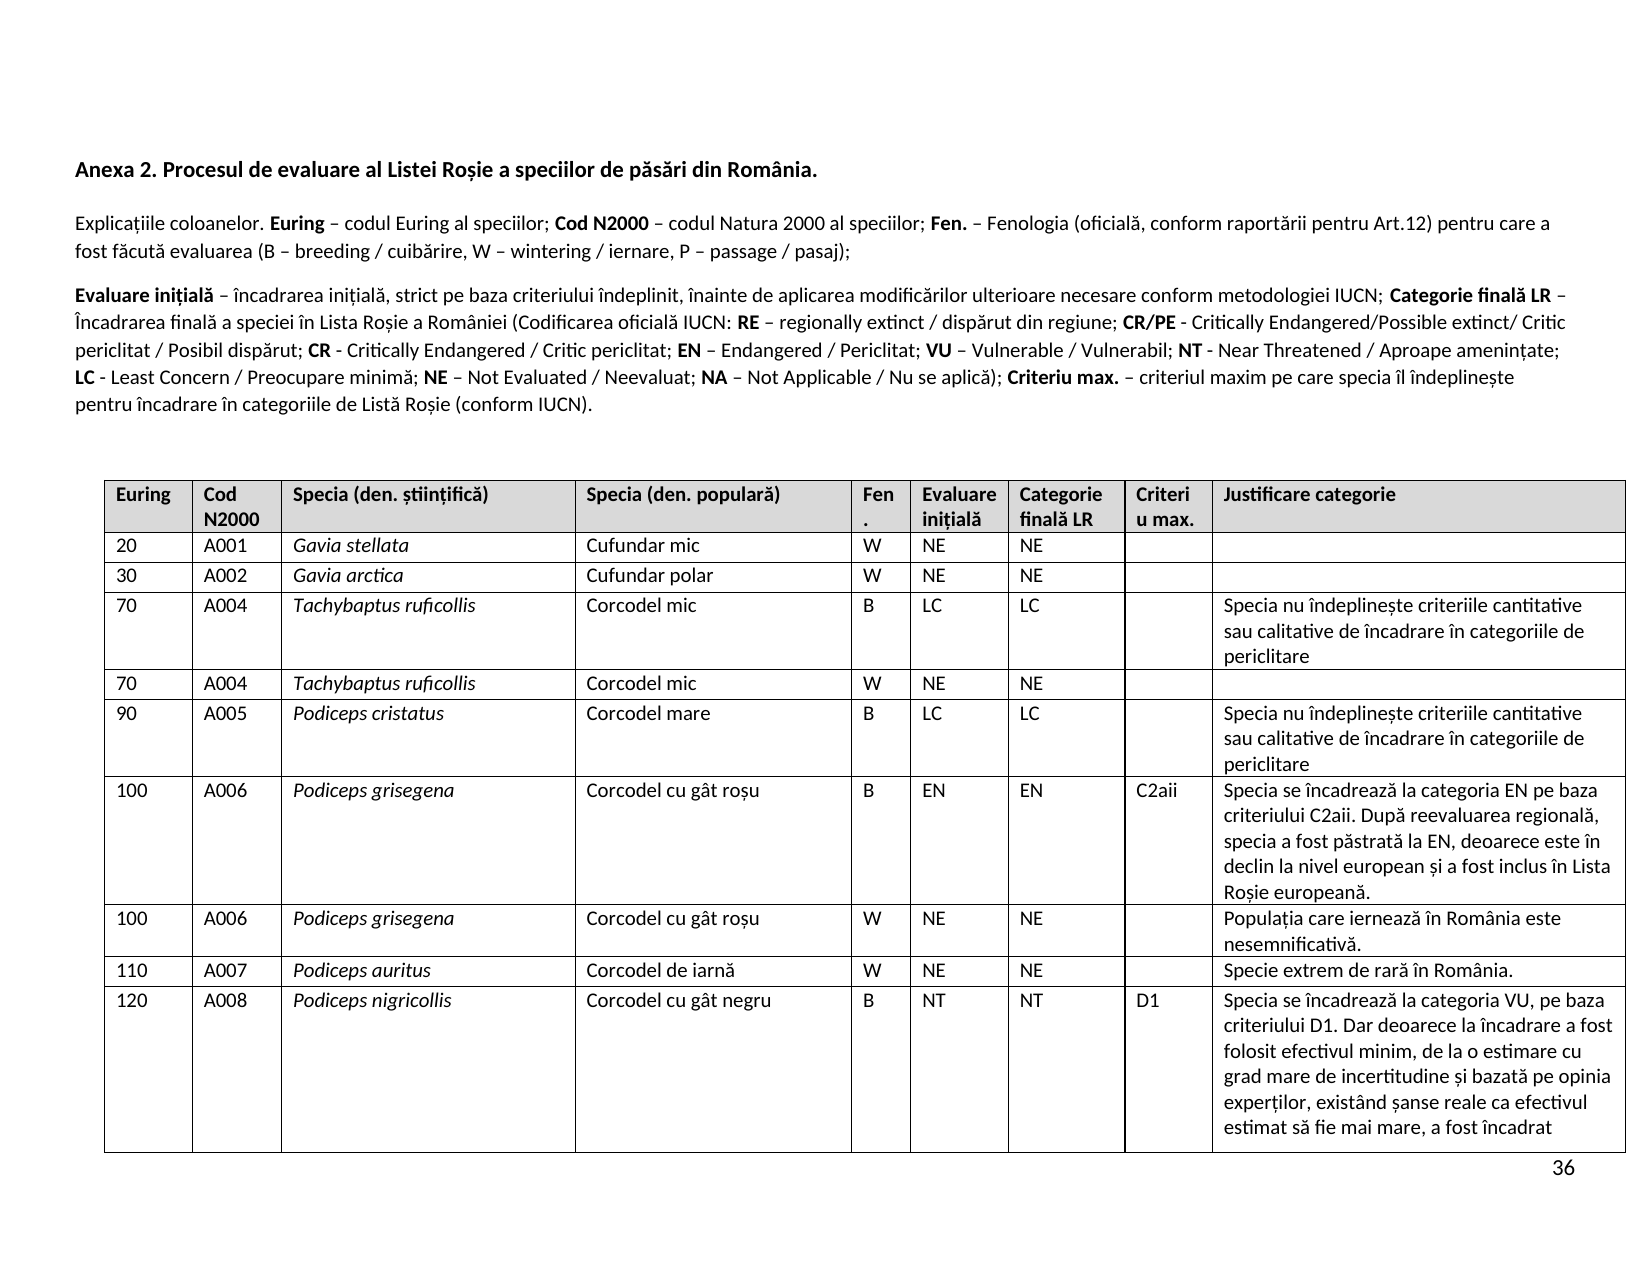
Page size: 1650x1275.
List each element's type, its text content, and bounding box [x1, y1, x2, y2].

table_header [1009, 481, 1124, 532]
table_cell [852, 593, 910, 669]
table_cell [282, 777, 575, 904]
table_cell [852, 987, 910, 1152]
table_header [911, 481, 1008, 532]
text Explicațiile coloanelor. Euring – codul Euring al speciilor; Cod N2000 – codul Natura 2000 al speciilor; Fen. – Fenologia (oficială, conform raportării pentru Art.12) pentru care a fost făcută evaluarea (B – breeding / cuibărire, W – wintering / iernare, P – passage / pasaj); [75, 211, 1575, 263]
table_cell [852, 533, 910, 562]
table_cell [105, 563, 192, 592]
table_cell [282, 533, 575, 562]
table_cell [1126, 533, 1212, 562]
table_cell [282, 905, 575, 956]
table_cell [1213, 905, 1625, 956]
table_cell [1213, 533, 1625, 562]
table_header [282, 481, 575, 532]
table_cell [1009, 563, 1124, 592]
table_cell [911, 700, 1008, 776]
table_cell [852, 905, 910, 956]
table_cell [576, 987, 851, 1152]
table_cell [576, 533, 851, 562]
text Evaluare inițială – încadrarea inițială, strict pe baza criteriului îndeplinit, înainte de aplicarea modificărilor ulterioare necesare conform metodologiei IUCN; Categorie finală LR – Încadrarea finală a speciei în Lista Roșie a României (Codificarea oficială IUCN: RE – regionally extinct / dispărut din regiune; CR/PE - Critically Endangered/Possible extinct/ Critic periclitat / Posibil dispărut; CR - Critically Endangered / Critic periclitat; EN – Endangered / Periclitat; VU – Vulnerable / Vulnerabil; NT - Near Threatened / Aproape amenințate; LC - Least Concern / Preocupare minimă; NE – Not Evaluated / Neevaluat; NA – Not Applicable / Nu se aplică); Criteriu max. – criteriul maxim pe care specia îl îndeplinește pentru încadrare în categoriile de Listă Roșie (conform IUCN). [75, 282, 1575, 417]
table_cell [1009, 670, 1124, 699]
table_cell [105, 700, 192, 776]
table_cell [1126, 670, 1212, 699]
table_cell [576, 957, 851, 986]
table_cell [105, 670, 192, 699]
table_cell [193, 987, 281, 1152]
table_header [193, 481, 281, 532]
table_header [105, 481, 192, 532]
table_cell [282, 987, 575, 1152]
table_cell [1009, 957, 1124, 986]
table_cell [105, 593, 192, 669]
subtitle Anexa 2. Procesul de evaluare al Listei Roșie a speciilor de păsări din România. [75, 155, 1575, 183]
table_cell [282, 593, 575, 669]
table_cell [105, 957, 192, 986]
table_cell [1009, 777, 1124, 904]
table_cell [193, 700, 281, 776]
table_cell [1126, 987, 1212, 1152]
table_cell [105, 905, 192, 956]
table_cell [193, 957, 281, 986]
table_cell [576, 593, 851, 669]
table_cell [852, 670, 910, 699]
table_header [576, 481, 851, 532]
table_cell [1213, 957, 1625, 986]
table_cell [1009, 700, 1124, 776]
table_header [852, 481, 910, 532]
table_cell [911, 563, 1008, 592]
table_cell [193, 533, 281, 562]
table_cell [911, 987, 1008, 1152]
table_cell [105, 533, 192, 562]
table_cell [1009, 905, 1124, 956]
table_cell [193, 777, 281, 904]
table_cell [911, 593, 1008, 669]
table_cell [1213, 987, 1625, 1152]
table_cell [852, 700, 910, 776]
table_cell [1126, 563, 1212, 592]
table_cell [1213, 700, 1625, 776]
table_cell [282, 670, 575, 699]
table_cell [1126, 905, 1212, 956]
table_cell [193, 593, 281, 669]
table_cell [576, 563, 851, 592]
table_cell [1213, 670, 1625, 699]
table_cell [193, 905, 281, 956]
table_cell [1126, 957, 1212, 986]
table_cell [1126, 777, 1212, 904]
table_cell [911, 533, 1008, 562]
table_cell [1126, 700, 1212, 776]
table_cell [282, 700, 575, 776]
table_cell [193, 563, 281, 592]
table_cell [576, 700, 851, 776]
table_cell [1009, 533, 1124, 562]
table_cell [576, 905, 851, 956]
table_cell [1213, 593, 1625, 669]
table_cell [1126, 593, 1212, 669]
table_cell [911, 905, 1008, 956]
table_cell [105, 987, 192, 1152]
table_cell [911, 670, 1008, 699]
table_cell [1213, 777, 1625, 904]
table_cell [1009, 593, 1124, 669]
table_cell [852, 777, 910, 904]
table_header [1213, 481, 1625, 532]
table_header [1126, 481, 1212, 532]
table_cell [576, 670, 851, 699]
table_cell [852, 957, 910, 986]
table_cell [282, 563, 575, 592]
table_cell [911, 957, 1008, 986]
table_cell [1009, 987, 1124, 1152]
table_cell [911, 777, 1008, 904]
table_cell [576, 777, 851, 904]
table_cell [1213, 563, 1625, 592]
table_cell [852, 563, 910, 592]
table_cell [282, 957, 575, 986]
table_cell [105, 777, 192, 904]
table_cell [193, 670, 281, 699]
